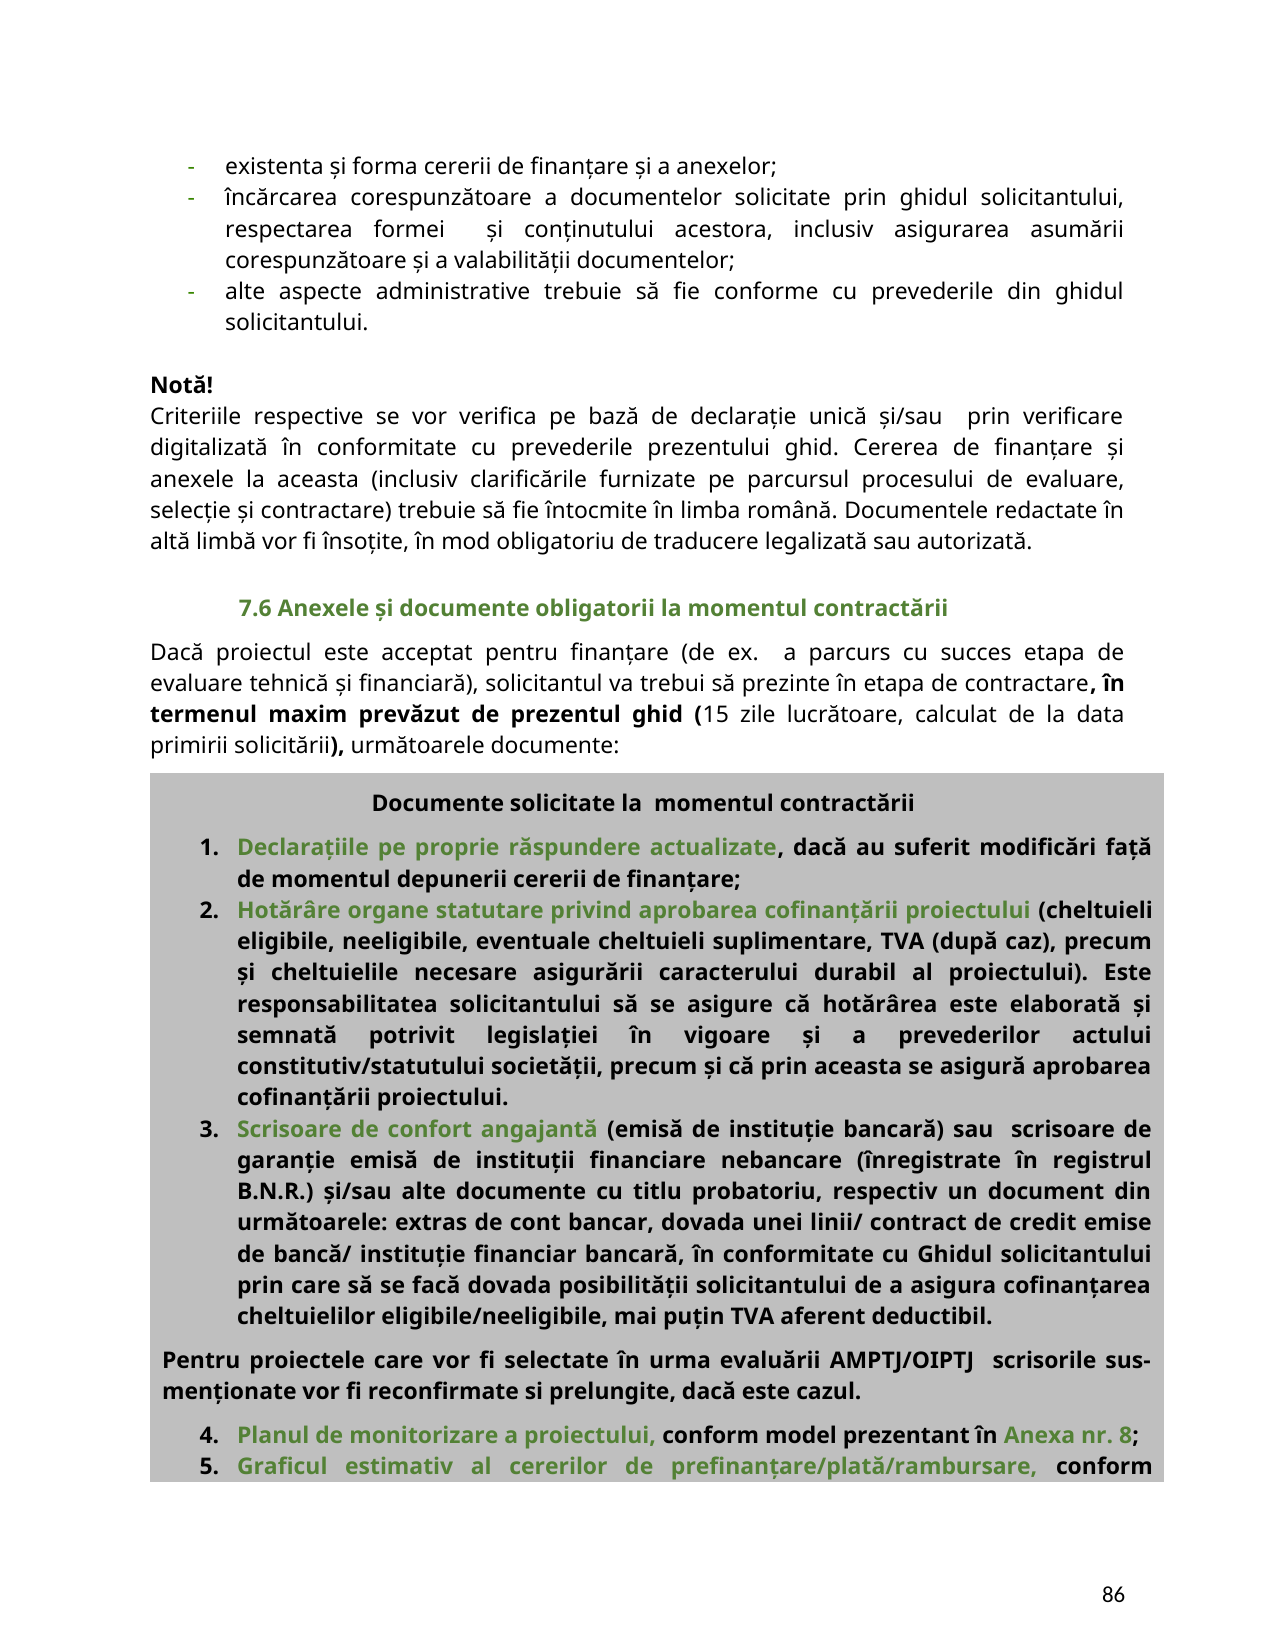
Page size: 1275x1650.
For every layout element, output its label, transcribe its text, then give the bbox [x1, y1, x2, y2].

text Notă! [150, 369, 1125, 400]
text Dacă proiectul este acceptat pentru finanțare (de ex. a parcurs cu succes etapa de evaluare tehnică și financiară), solicitantul va trebui să prezinte în etapa de contractare, în termenul maxim prevăzut de prezentul ghid (15 zile lucrătoare, calculat de la data primirii solicitării), următoarele documente: [150, 635, 1125, 760]
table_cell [151, 819, 1163, 1481]
list încărcarea corespunzătoare a documentelor solicitate prin ghidul solicitantului, respectarea formei și conținutului acestora, inclusiv asigurarea asumării corespunzătoare și a valabilității documentelor; [187, 181, 1125, 275]
subtitle 7.6 Anexele și documente obligatorii la momentul contractării [239, 592, 1125, 623]
list existenta şi forma cererii de finanțare şi a anexelor; [187, 150, 1125, 181]
list alte aspecte administrative trebuie să fie conforme cu prevederile din ghidul solicitantului. [187, 275, 1125, 337]
text Criteriile respective se vor verifica pe bază de declarație unică și/sau prin verificare digitalizată în conformitate cu prevederile prezentului ghid. Cererea de finanțare și anexele la aceasta (inclusiv clarificările furnizate pe parcursul procesului de evaluare, selecție și contractare) trebuie să fie întocmite în limba română. Documentele redactate în altă limbă vor fi însoțite, în mod obligatoriu de traducere legalizată sau autorizată. [150, 400, 1125, 556]
table_header Documente solicitate la momentul contractării [151, 774, 1163, 818]
